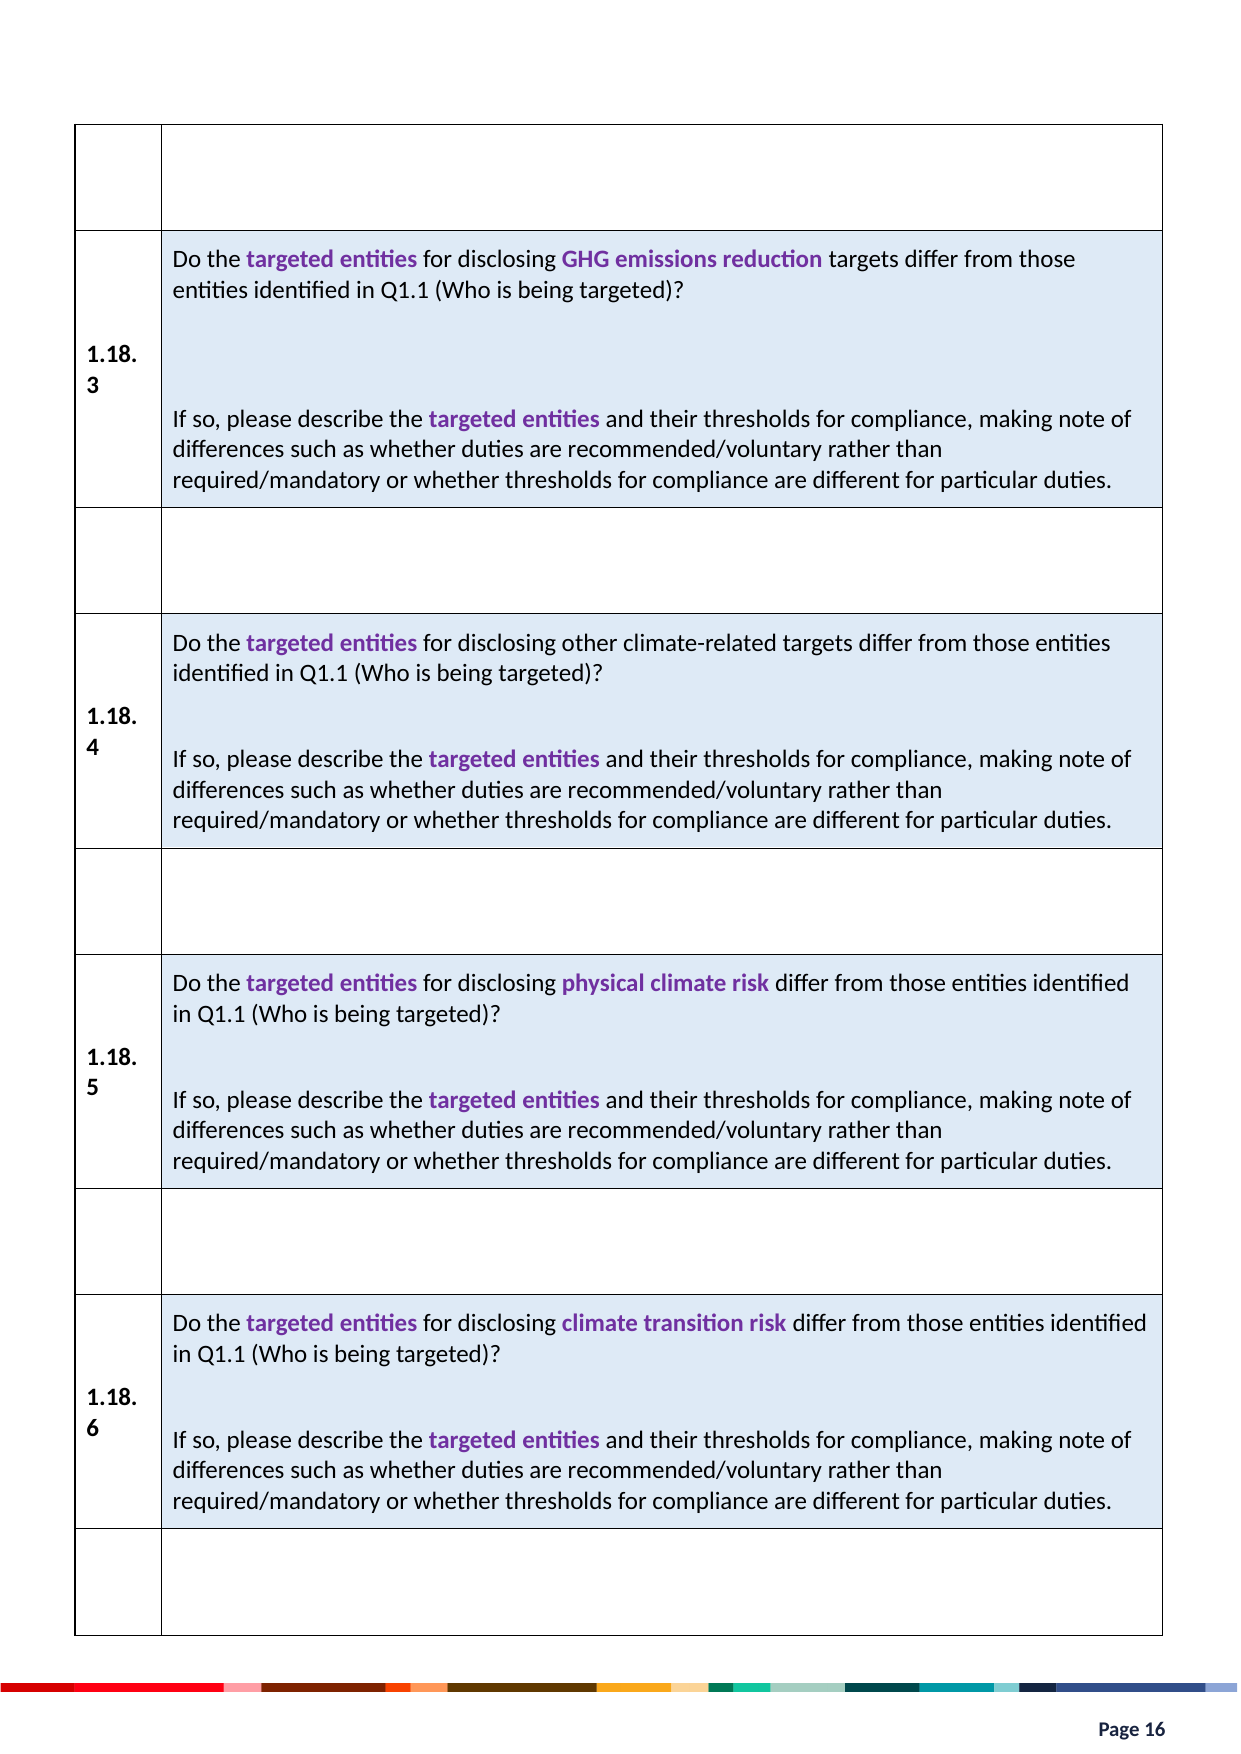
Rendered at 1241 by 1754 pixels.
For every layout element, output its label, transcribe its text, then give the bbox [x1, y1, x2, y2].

table_cell [162, 125, 1162, 230]
table_cell Do the targeted entities for disclosing GHG emissions reduction targets differ from those entities identified in Q1.1 (Who is being targeted)? If so, please describe the targeted entities and their thresholds for compliance, making note of differences such as whether duties are recommended/voluntary rather than required/mandatory or whether thresholds for compliance are different for particular duties. [162, 231, 1162, 507]
table_cell Do the targeted entities for disclosing other climate-related targets differ from those entities identified in Q1.1 (Who is being targeted)? If so, please describe the targeted entities and their thresholds for compliance, making note of differences such as whether duties are recommended/voluntary rather than required/mandatory or whether thresholds for compliance are different for particular duties. [162, 614, 1162, 847]
table_cell [76, 849, 161, 954]
table_cell Do the targeted entities for disclosing climate transition risk differ from those entities identified in Q1.1 (Who is being targeted)? If so, please describe the targeted entities and their thresholds for compliance, making note of differences such as whether duties are recommended/voluntary rather than required/mandatory or whether thresholds for compliance are different for particular duties. [162, 1295, 1162, 1528]
table_cell 1.18.4 [76, 614, 161, 847]
table_cell [162, 1529, 1162, 1634]
table_cell [162, 1189, 1162, 1294]
table_cell Do the targeted entities for disclosing physical climate risk differ from those entities identified in Q1.1 (Who is being targeted)? If so, please describe the targeted entities and their thresholds for compliance, making note of differences such as whether duties are recommended/voluntary rather than required/mandatory or whether thresholds for compliance are different for particular duties. [162, 955, 1162, 1188]
table_cell [162, 849, 1162, 954]
table_cell [76, 1189, 161, 1294]
picture [0, 1683, 1236, 1692]
table_cell [162, 508, 1162, 613]
table_cell 1.18.6 [76, 1295, 161, 1528]
table_cell 1.18.5 [76, 955, 161, 1188]
table_cell 1.18.3 [76, 231, 161, 507]
table_cell [76, 508, 161, 613]
table_cell [76, 125, 161, 230]
table_cell [76, 1529, 161, 1634]
